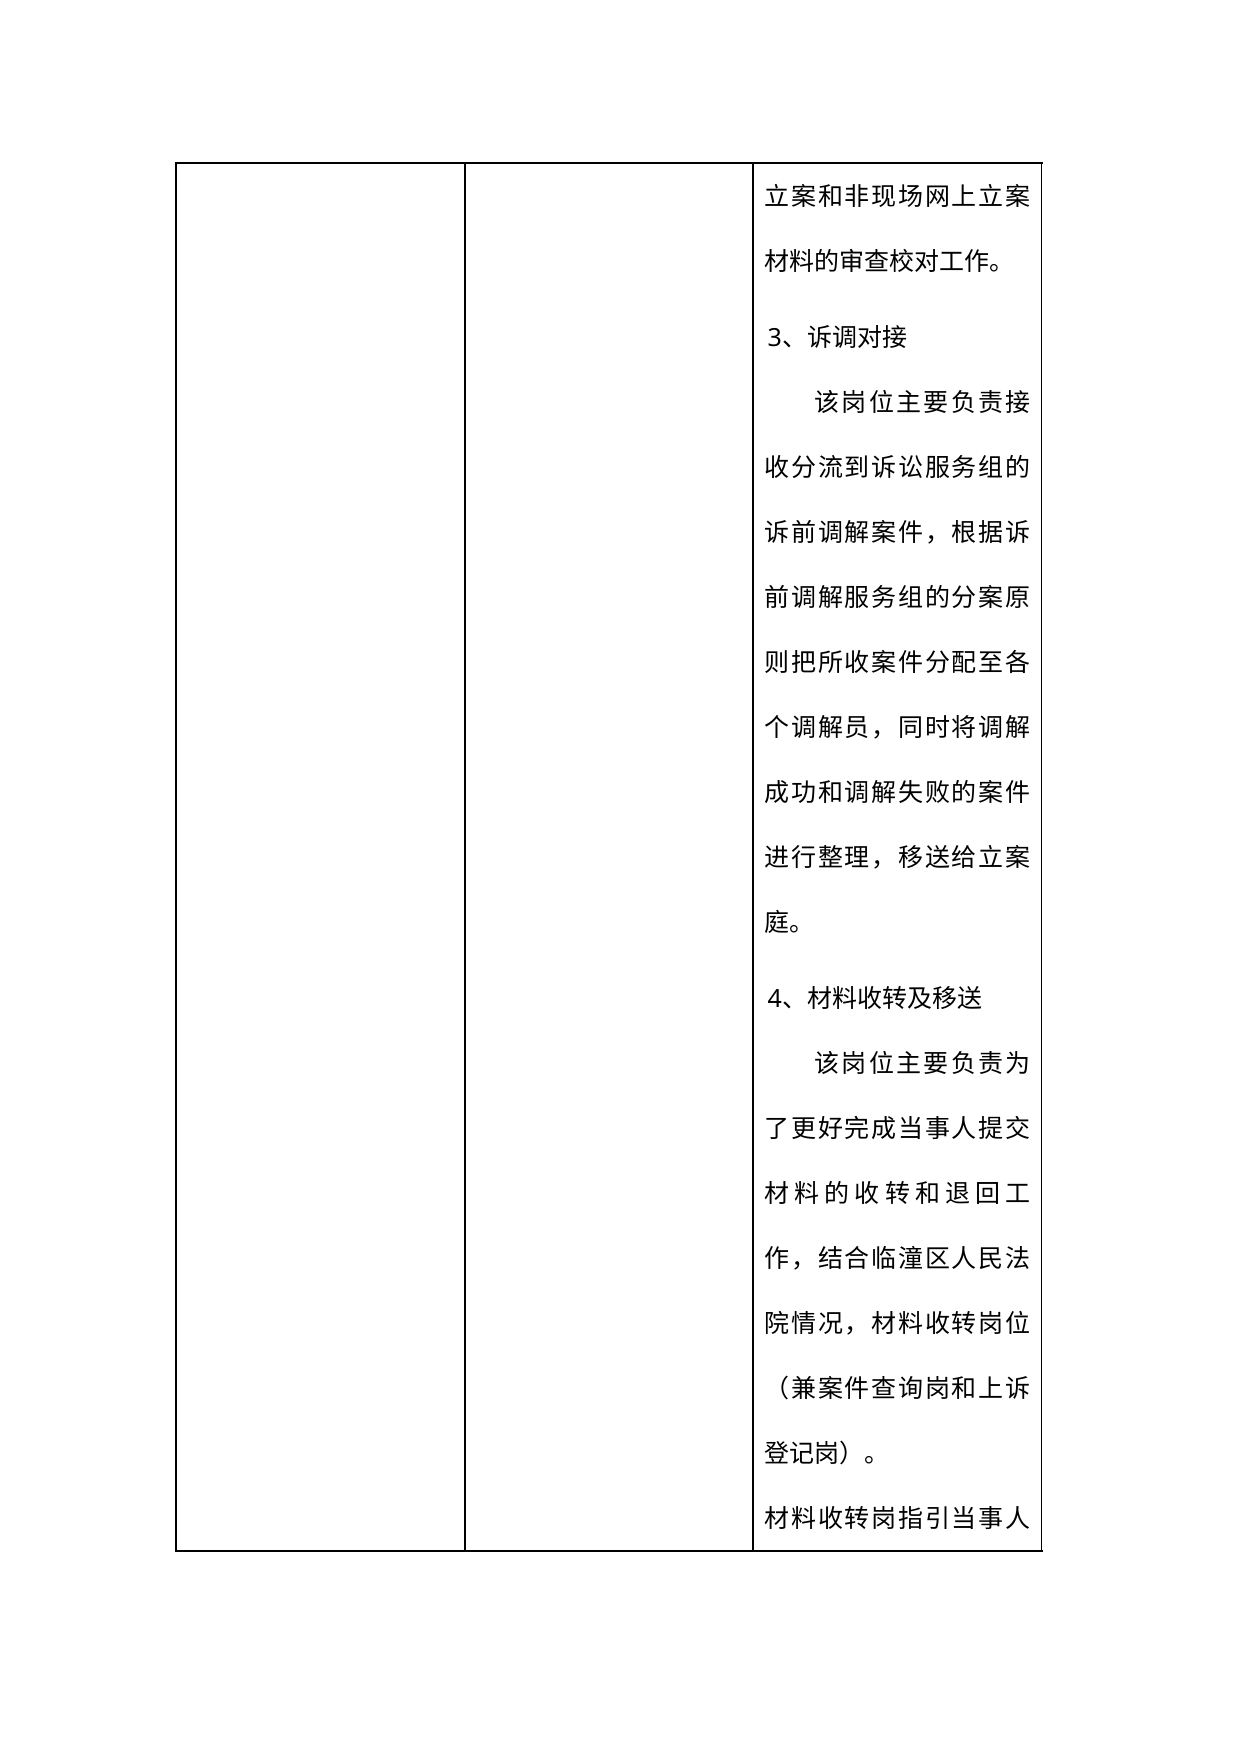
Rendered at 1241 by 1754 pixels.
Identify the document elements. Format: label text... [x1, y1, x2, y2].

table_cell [754, 164, 1041, 1550]
table_cell 1 [177, 164, 464, 1550]
table_cell [466, 164, 752, 1550]
